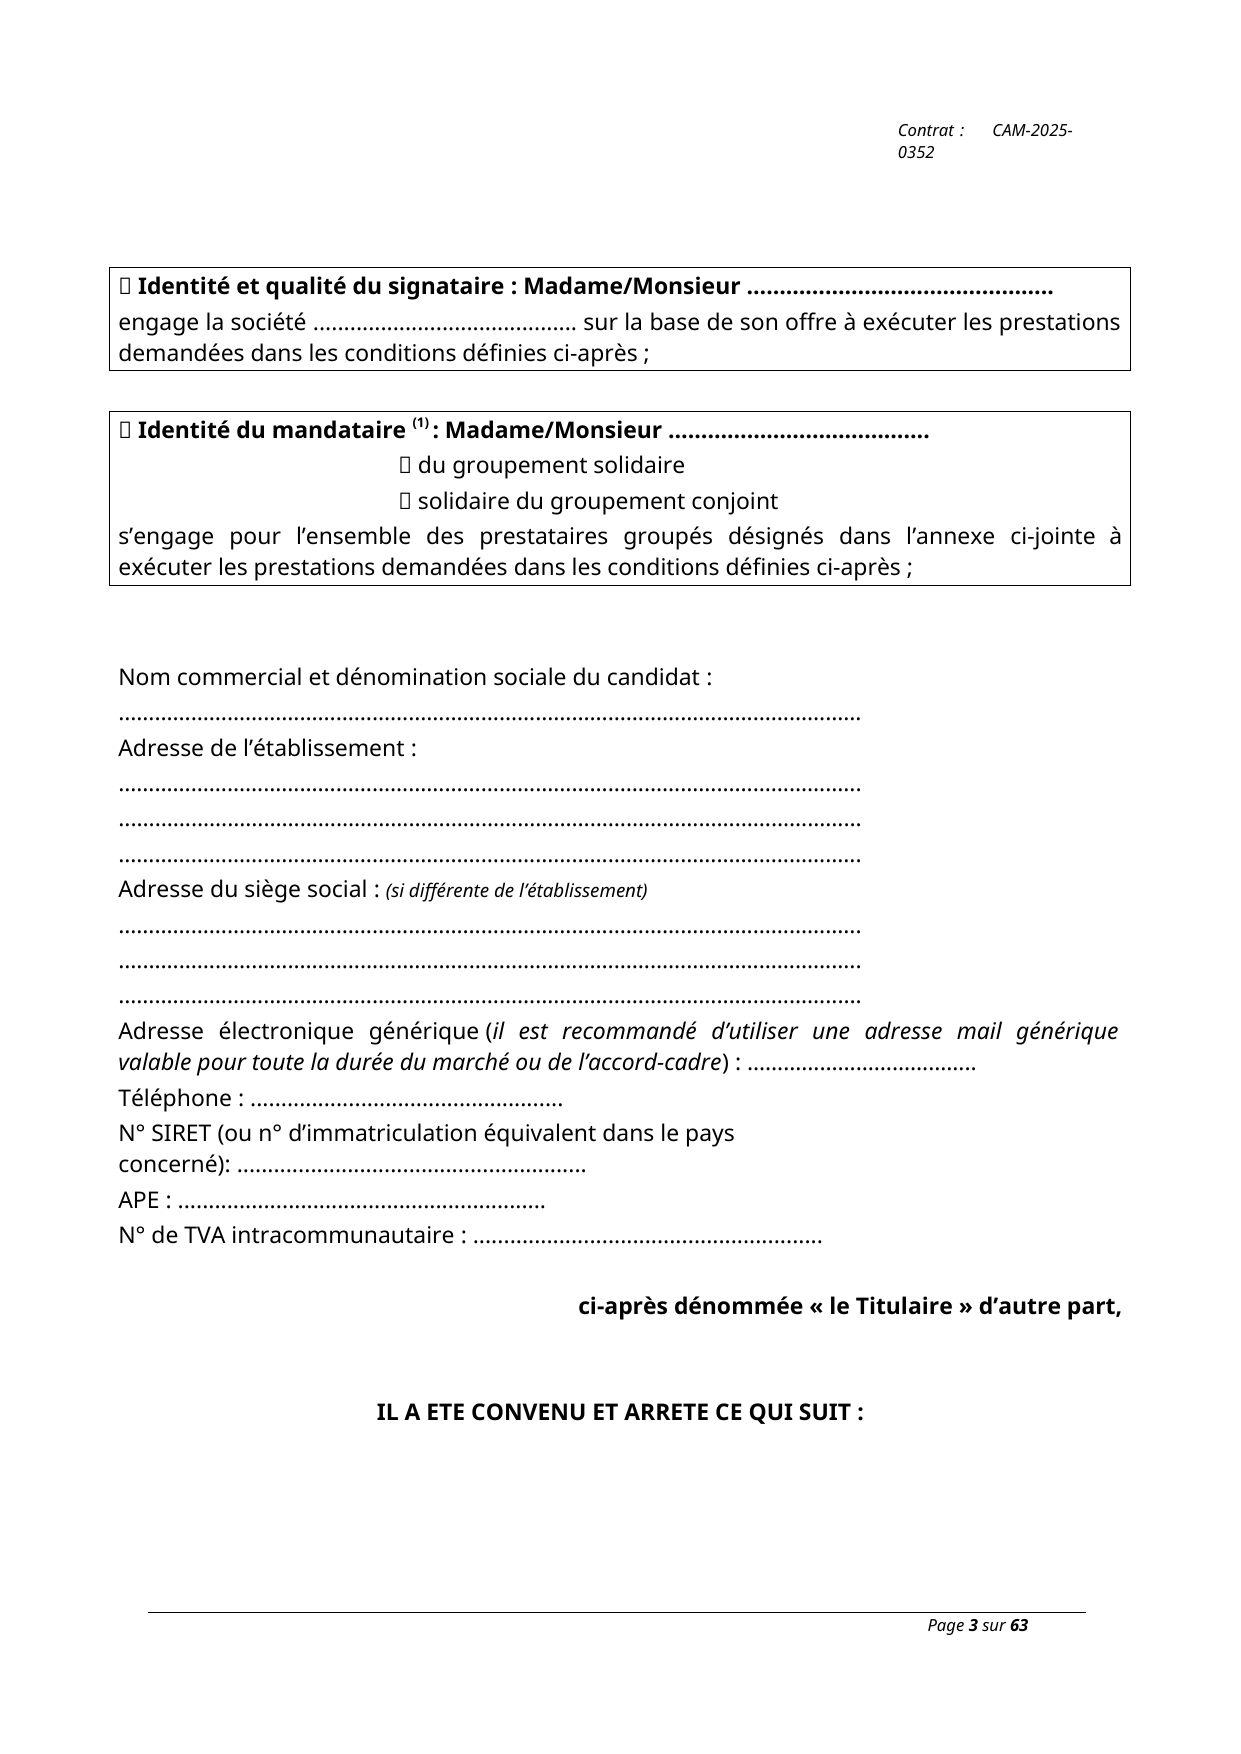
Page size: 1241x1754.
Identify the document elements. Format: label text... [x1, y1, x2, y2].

text s’engage pour l’ensemble des prestataires groupés désignés dans l’annexe ci-jointe à exécuter les prestations demandées dans les conditions définies ci-après ; [110, 517, 1130, 585]
text  du groupement solidaire [110, 446, 1130, 481]
text …………………………………………………………………………………………………………… [118, 696, 1122, 727]
text APE : ............................................................ [118, 1184, 1122, 1215]
text N° de TVA intracommunautaire : ......................................................... [118, 1219, 1122, 1250]
text ...………………………………………………………………………………………………………… [118, 802, 1122, 834]
text Adresse de l’établissement : [118, 732, 1122, 763]
text …………………………………………………………………………………………………………... [118, 767, 1122, 798]
text  Identité du mandataire (1) : Madame/Monsieur …………………………………. [110, 412, 1130, 445]
text Adresse électronique générique (il est recommandé d’utiliser une adresse mail générique valable pour toute la durée du marché ou de l’accord-cadre) : ……………………………….. [118, 1015, 1122, 1077]
text IL A ETE CONVENU ET ARRETE CE QUI SUIT : [118, 1396, 1122, 1427]
text ………………………………………………………………………………………………………...… [118, 979, 1122, 1011]
text Adresse du siège social : (si différente de l’établissement) [118, 873, 1122, 904]
text engage la société ........................................... sur la base de son offre à exécuter les prestations demandées dans les conditions définies ci-après ; [110, 302, 1130, 370]
text Téléphone : ................................................... [118, 1082, 1122, 1113]
text …………………………………………………………………………………………………………... [118, 909, 1122, 940]
text N° SIRET (ou n° d’immatriculation équivalent dans le pays concerné): ......................................................... [118, 1117, 1122, 1179]
text  Identité et qualité du signataire : Madame/Monsieur ……………………………………….. [110, 268, 1130, 301]
text ci-après dénommée « le Titulaire » d’autre part, [118, 1290, 1122, 1321]
text  solidaire du groupement conjoint [110, 482, 1130, 516]
text Nom commercial et dénomination sociale du candidat : [118, 661, 1122, 692]
text .………………………………………………………………………………………………………….. [118, 944, 1122, 975]
text …………………………………………………………………………………………………………... [118, 838, 1122, 869]
